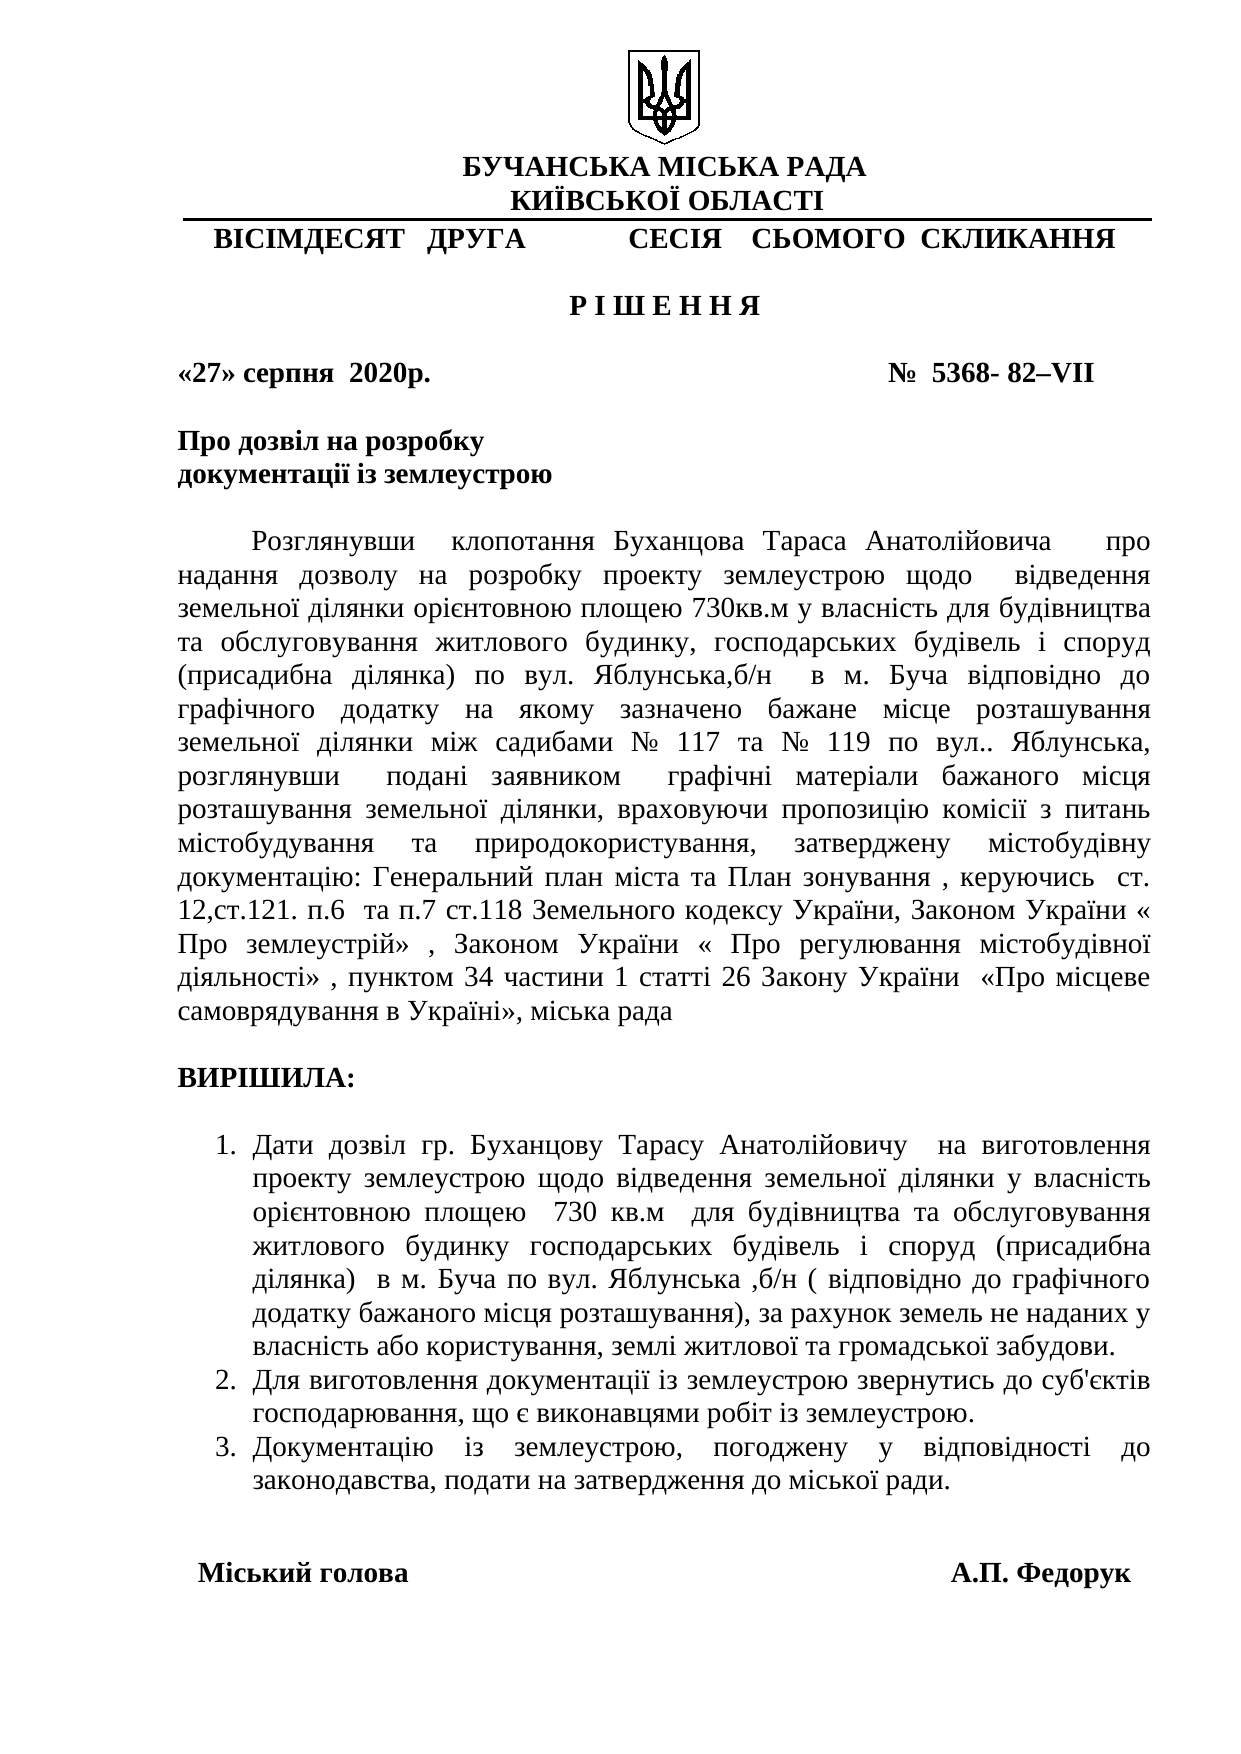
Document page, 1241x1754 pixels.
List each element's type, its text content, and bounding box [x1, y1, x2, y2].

text Про дозвіл на розробку [177, 423, 1152, 456]
text Міський голова А.П. Федорук [177, 1555, 1152, 1589]
text документації із землеустрою [177, 456, 1152, 490]
text Розглянувши клопотання Буханцова Тараса Анатолійовича про надання дозволу на розробку проекту землеустрою щодо відведення земельної ділянки орієнтовною площею 730кв.м у власність для будівництва та обслуговування житлового будинку, господарських будівель і споруд (присадибна ділянка) по вул. Яблунська,б/н в м. Буча відповідно до графічного додатку на якому зазначено бажане місце розташування земельної ділянки між садибами № 117 та № 119 по вул.. Яблунська, розглянувши подані заявником графічні матеріали бажаного місця розташування земельної ділянки, враховуючи пропозицію комісії з питань містобудування та природокористування, затверджену містобудівну документацію: Генеральний план міста та План зонування , керуючись ст. 12,ст.121. п.6 та п.7 ст.118 Земельного кодексу України, Законом України « Про землеустрій» , Законом України « Про регулювання містобудівної діяльності» , пунктом 34 частини 1 статті 26 Закону України «Про місцеве самоврядування в Україні», міська рада [177, 523, 1152, 1026]
text БУЧАНСЬКА МІСЬКА РАДА [177, 149, 1152, 183]
text Р І Ш Е Н Н Я [177, 288, 1152, 322]
list Документацію із землеустрою, погоджену у відповідності до законодавства, подати на затвердження до міської ради. [215, 1429, 1152, 1496]
list Для виготовлення документації із землеустрою звернутись до суб'єктів господарювання, що є виконавцями робіт із землеустрою. [215, 1362, 1152, 1429]
text ВИРІШИЛА: [177, 1060, 1152, 1093]
list Дати дозвіл гр. Буханцову Тарасу Анатолійовичу на виготовлення проекту землеустрою щодо відведення земельної ділянки у власність орієнтовною площею 730 кв.м для будівництва та обслуговування житлового будинку господарських будівель і споруд (присадибна ділянка) в м. Буча по вул. Яблунська ,б/н ( відповідно до графічного додатку бажаного місця розташування), за рахунок земель не наданих у власність або користування, землі житлової та громадської забудови. [215, 1127, 1152, 1362]
text ВІСІМДЕСЯТ ДРУГА СЕСІЯ СЬОМОГО СКЛИКАННЯ [177, 221, 1152, 255]
text «27» серпня 2020р. № 5368- 82–VІІ [177, 356, 1152, 389]
text КИЇВСЬКОЇ ОБЛАСТІ [183, 183, 1152, 218]
